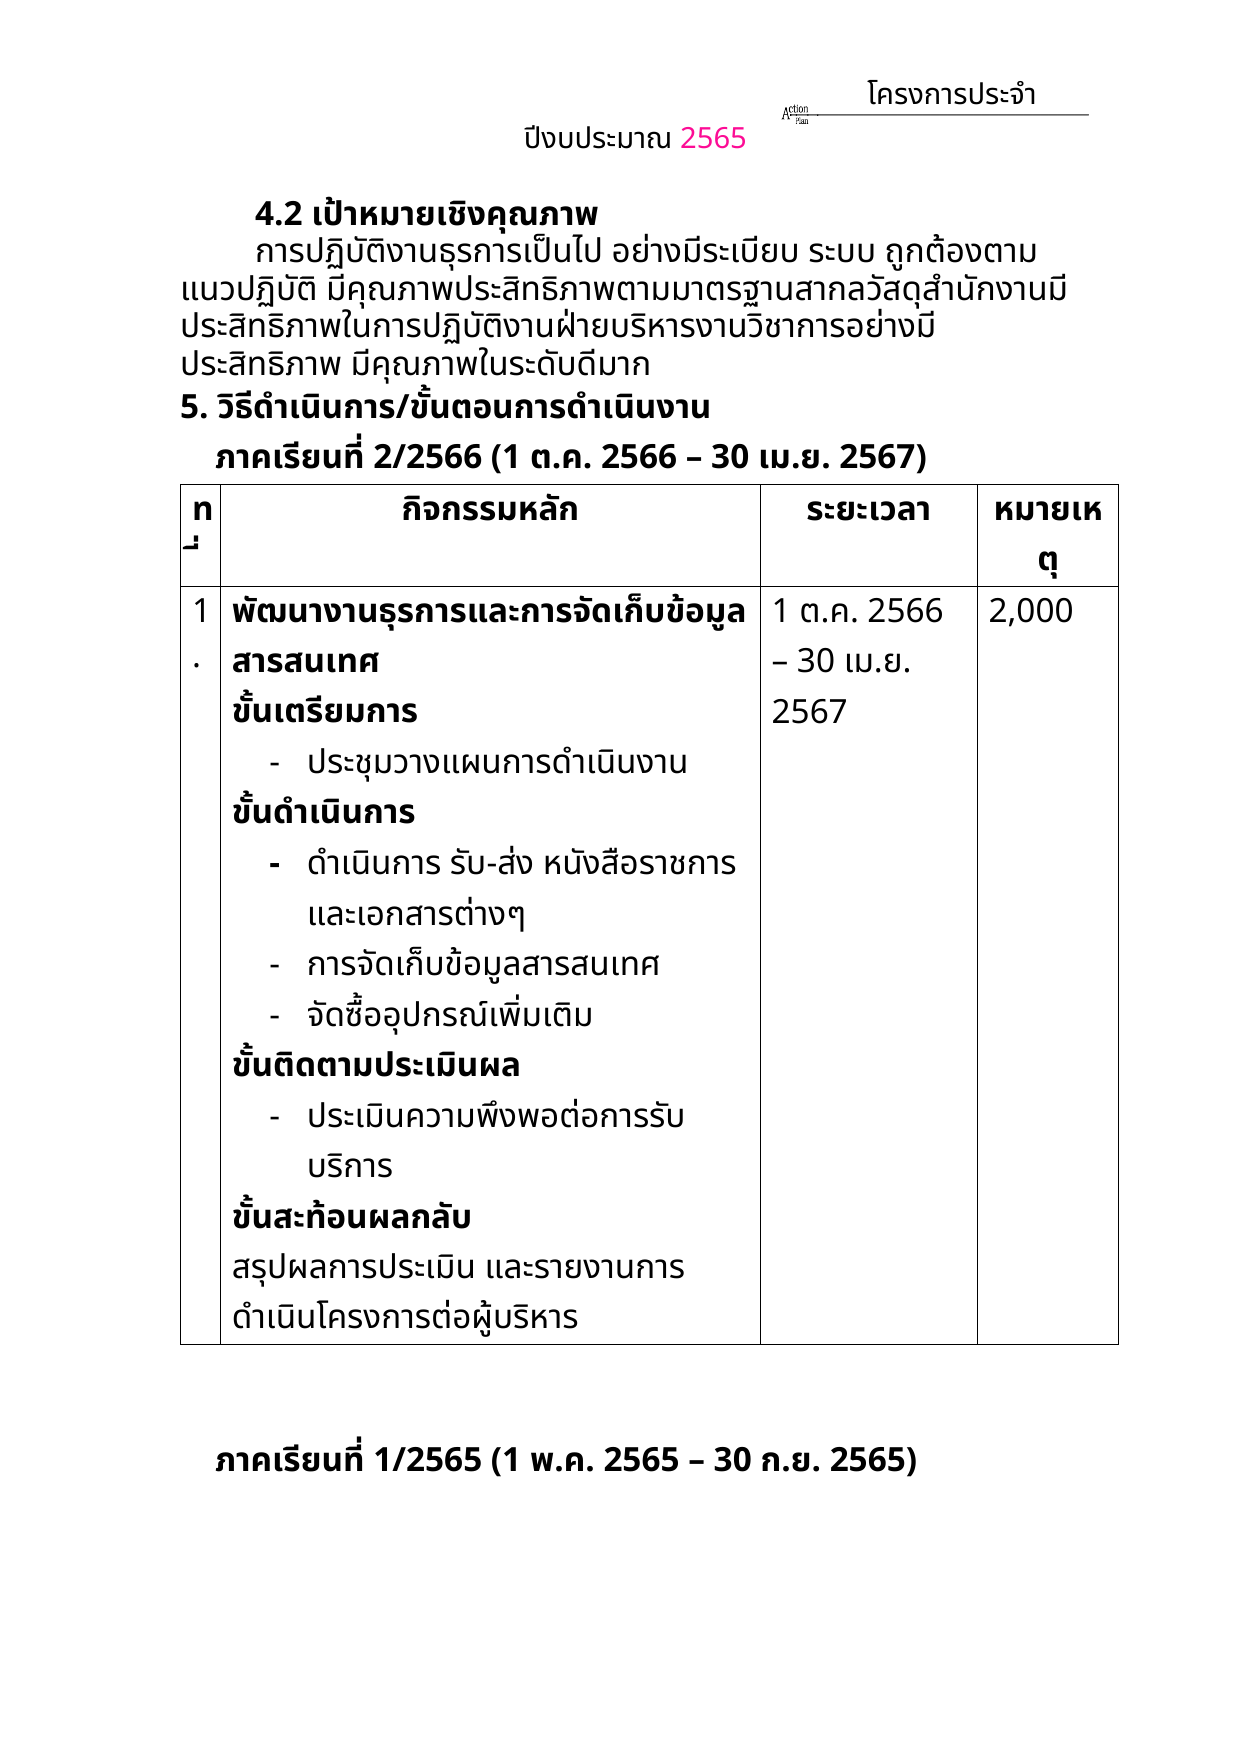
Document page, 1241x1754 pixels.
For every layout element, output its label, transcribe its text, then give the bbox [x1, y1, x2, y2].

table_header กิจกรรมหลัก [221, 485, 760, 586]
table_header ระยะเวลา [761, 485, 977, 586]
table_cell 2,000 [978, 587, 1118, 1344]
table_cell 1. [181, 587, 220, 1344]
table_header หมายเหตุ [978, 485, 1118, 586]
text ภาคเรียนที่ 1/2565 (1 พ.ค. 2565 – 30 ก.ย. 2565) [180, 1436, 1090, 1486]
picture [771, 101, 1091, 129]
table_header ที่ [181, 485, 220, 586]
text ภาคเรียนที่ 2/2566 (1 ต.ค. 2566 – 30 เม.ย. 2567) [180, 433, 1090, 484]
table_cell 1 ต.ค. 2566 – 30 เม.ย. 2567 [761, 587, 977, 1344]
text 4.2 เป้าหมายเชิงคุณภาพ [180, 195, 1090, 232]
text 5. วิธีดำเนินการ/ขั้นตอนการดำเนินงาน [180, 382, 1090, 433]
text การปฏิบัติงานธุรการเป็นไป อย่างมีระเบียบ ระบบ ถูกต้องตามแนวปฏิบัติ มีคุณภาพประสิทธิภาพตามมาตรฐานสากลวัสดุสำนักงานมีประสิทธิภาพในการปฏิบัติงานฝ่ายบริหารงานวิชาการอย่างมีประสิทธิภาพ มีคุณภาพในระดับดีมาก [180, 232, 1090, 382]
